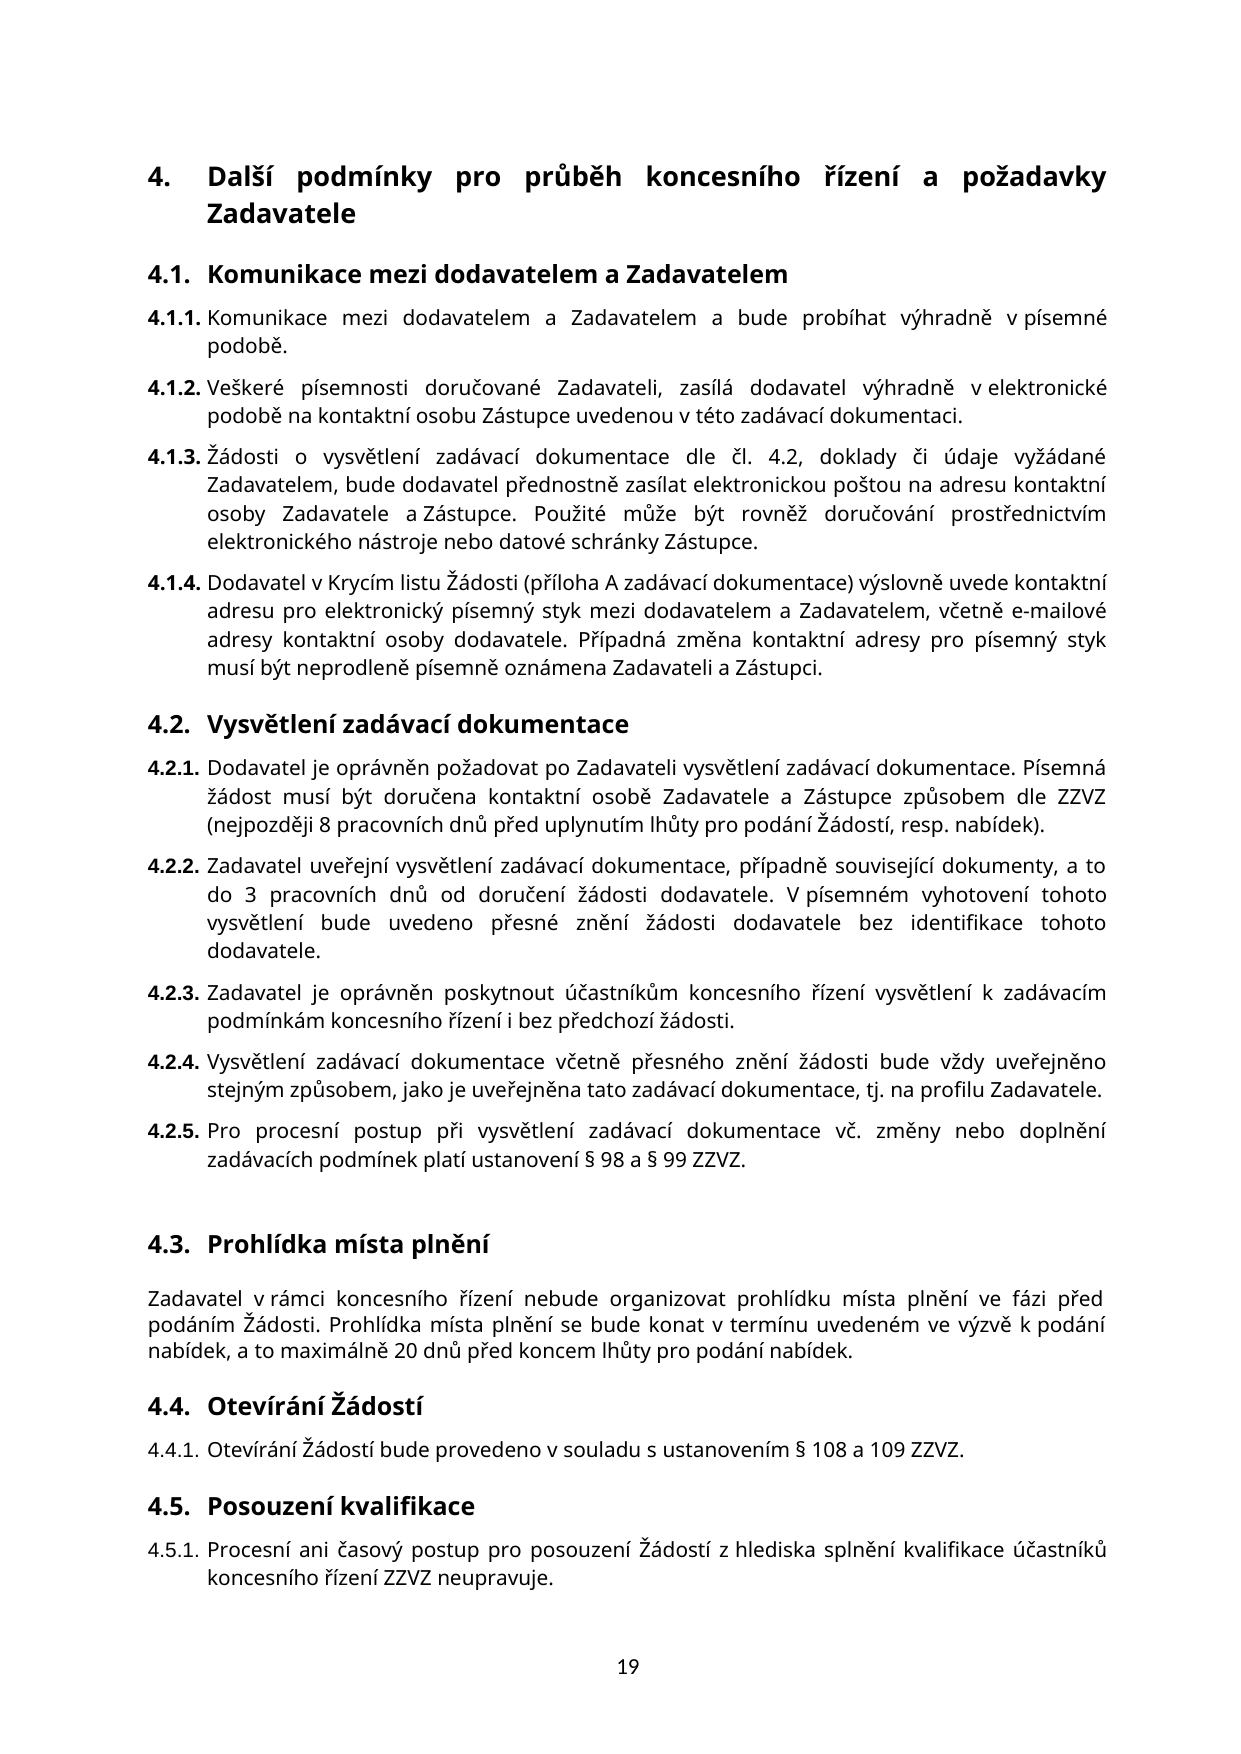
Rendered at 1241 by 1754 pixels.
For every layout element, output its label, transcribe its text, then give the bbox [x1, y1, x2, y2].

list Procesní ani časový postup pro posouzení Žádostí z hlediska splnění kvalifikace účastníků koncesního řízení ZZVZ neupravuje. [148, 1535, 1107, 1592]
subtitle Dodavatel v Krycím listu Žádosti (příloha A zadávací dokumentace) výslovně uvede kontaktní adresu pro elektronický písemný styk mezi dodavatelem a Zadavatelem, včetně e-mailové adresy kontaktní osoby dodavatele. Případná změna kontaktní adresy pro písemný styk musí být neprodleně písemně oznámena Zadavateli a Zástupci. [148, 568, 1107, 682]
subtitle Komunikace mezi dodavatelem a Zadavatelem [148, 257, 1107, 291]
list Pro procesní postup při vysvětlení zadávací dokumentace vč. změny nebo doplnění zadávacích podmínek platí ustanovení § 98 a § 99 ZZVZ. [148, 1116, 1107, 1202]
subtitle Žádosti o vysvětlení zadávací dokumentace dle čl. 4.2, doklady či údaje vyžádané Zadavatelem, bude dodavatel přednostně zasílat elektronickou poštou na adresu kontaktní osoby Zadavatele a Zástupce. Použité může být rovněž doručování prostřednictvím elektronického nástroje nebo datové schránky Zástupce. [148, 442, 1107, 556]
list Zadavatel uveřejní vysvětlení zadávací dokumentace, případně související dokumenty, a to do 3 pracovních dnů od doručení žádosti dodavatele. V písemném vyhotovení tohoto vysvětlení bude uvedeno přesné znění žádosti dodavatele bez identifikace tohoto dodavatele. [148, 851, 1107, 965]
subtitle Další podmínky pro průběh koncesního řízení a požadavky Zadavatele [148, 158, 1107, 232]
list Dodavatel je oprávněn požadovat po Zadavateli vysvětlení zadávací dokumentace. Písemná žádost musí být doručena kontaktní osobě Zadavatele a Zástupce způsobem dle ZZVZ (nejpozději 8 pracovních dnů před uplynutím lhůty pro podání Žádostí, resp. nabídek). [148, 753, 1107, 839]
subtitle Vysvětlení zadávací dokumentace [148, 707, 1107, 741]
subtitle Posouzení kvalifikace [148, 1488, 1107, 1522]
subtitle Prohlídka místa plnění [148, 1227, 1107, 1261]
text Zadavatel v rámci koncesního řízení nebude organizovat prohlídku místa plnění ve fázi před podáním Žádosti. Prohlídka místa plnění se bude konat v termínu uvedeném ve výzvě k podání nabídek, a to maximálně 20 dnů před koncem lhůty pro podání nabídek. [148, 1286, 1105, 1363]
list Zadavatel je oprávněn poskytnout účastníkům koncesního řízení vysvětlení k zadávacím podmínkám koncesního řízení i bez předchozí žádosti. [148, 978, 1107, 1034]
subtitle Komunikace mezi dodavatelem a Zadavatelem a bude probíhat výhradně v písemné podobě. [148, 303, 1107, 360]
list Vysvětlení zadávací dokumentace včetně přesného znění žádosti bude vždy uveřejněno stejným způsobem, jako je uveřejněna tato zadávací dokumentace, tj. na profilu Zadavatele. [148, 1047, 1107, 1104]
list Otevírání Žádostí bude provedeno v souladu s ustanovením § 108 a 109 ZZVZ. [148, 1435, 1107, 1463]
subtitle Veškeré písemnosti doručované Zadavateli, zasílá dodavatel výhradně v elektronické podobě na kontaktní osobu Zástupce uvedenou v této zadávací dokumentaci. [148, 373, 1107, 429]
subtitle Otevírání Žádostí [148, 1388, 1107, 1422]
